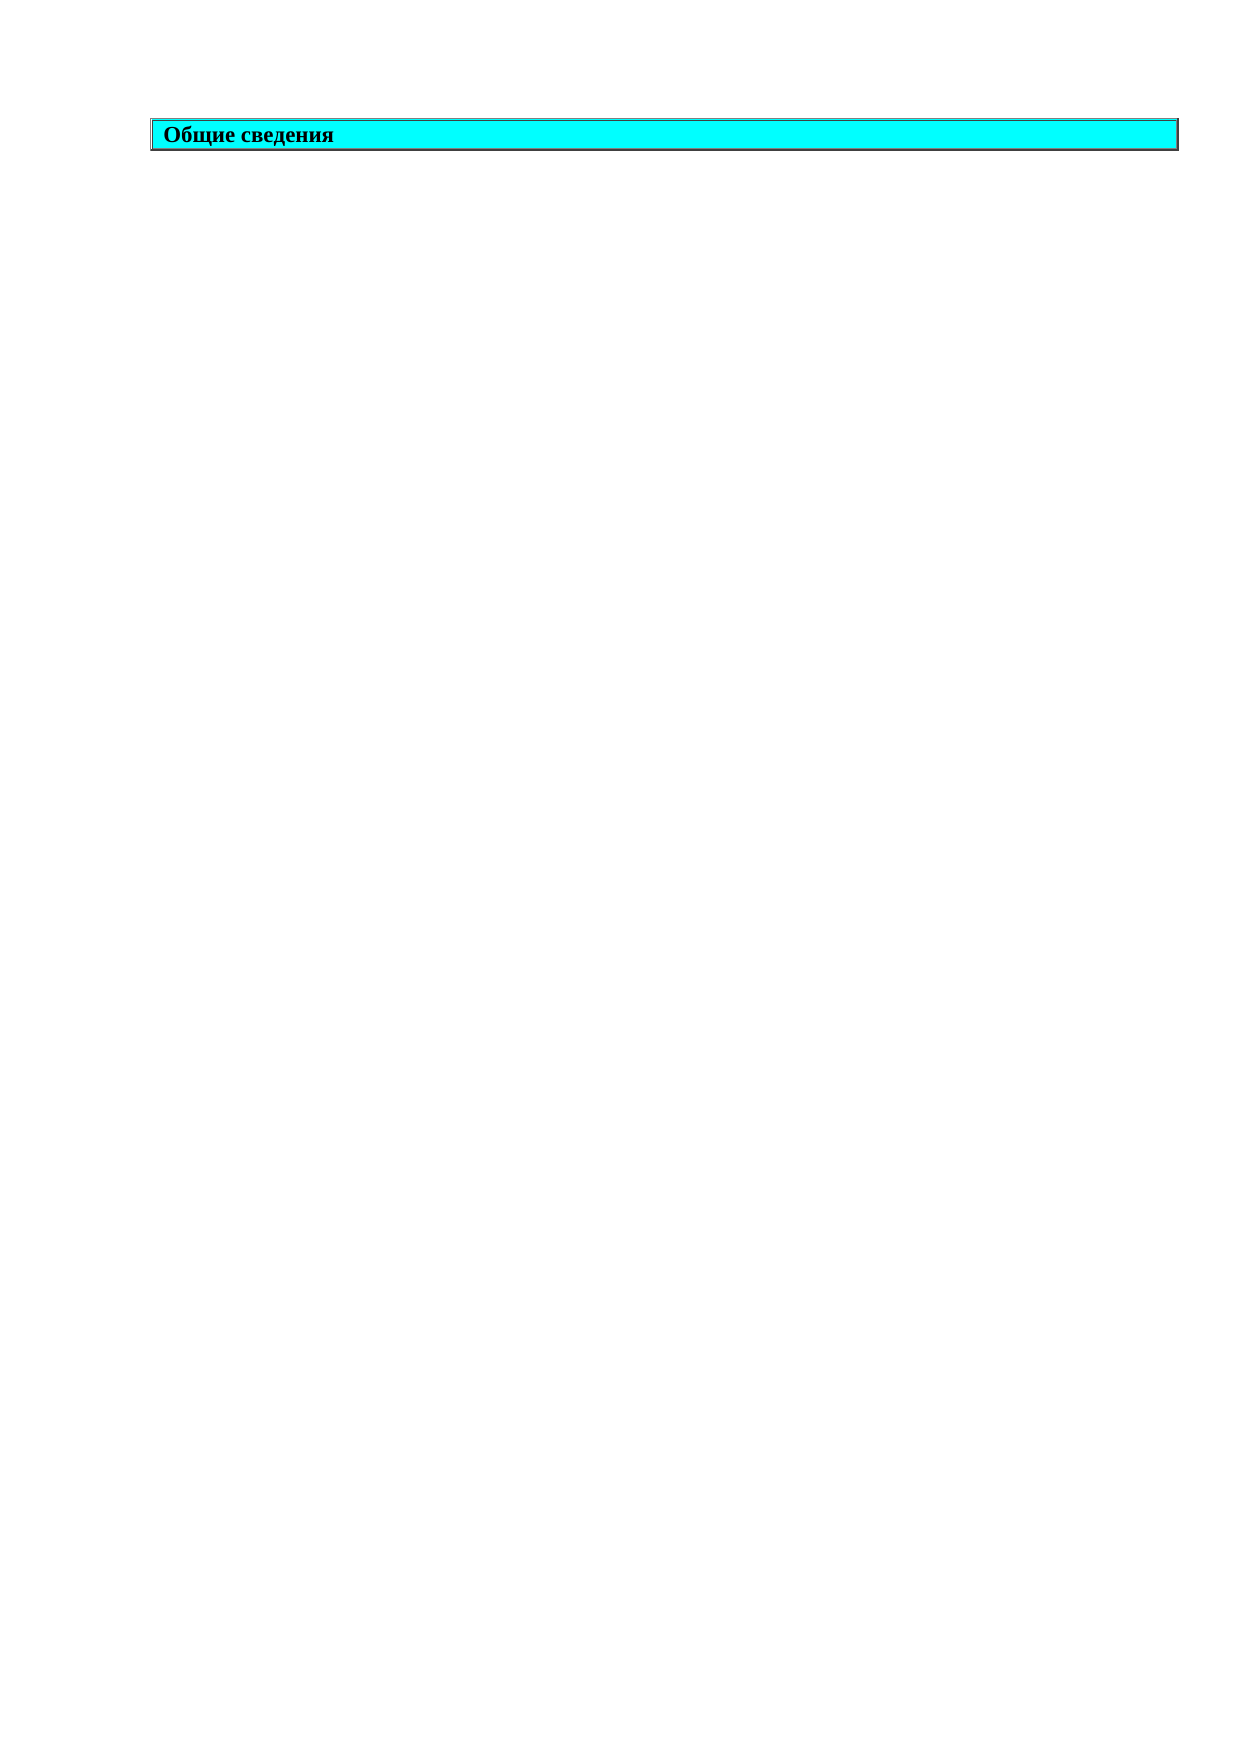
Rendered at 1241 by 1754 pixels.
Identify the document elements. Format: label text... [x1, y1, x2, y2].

table_header Общие сведения [153, 121, 1176, 148]
